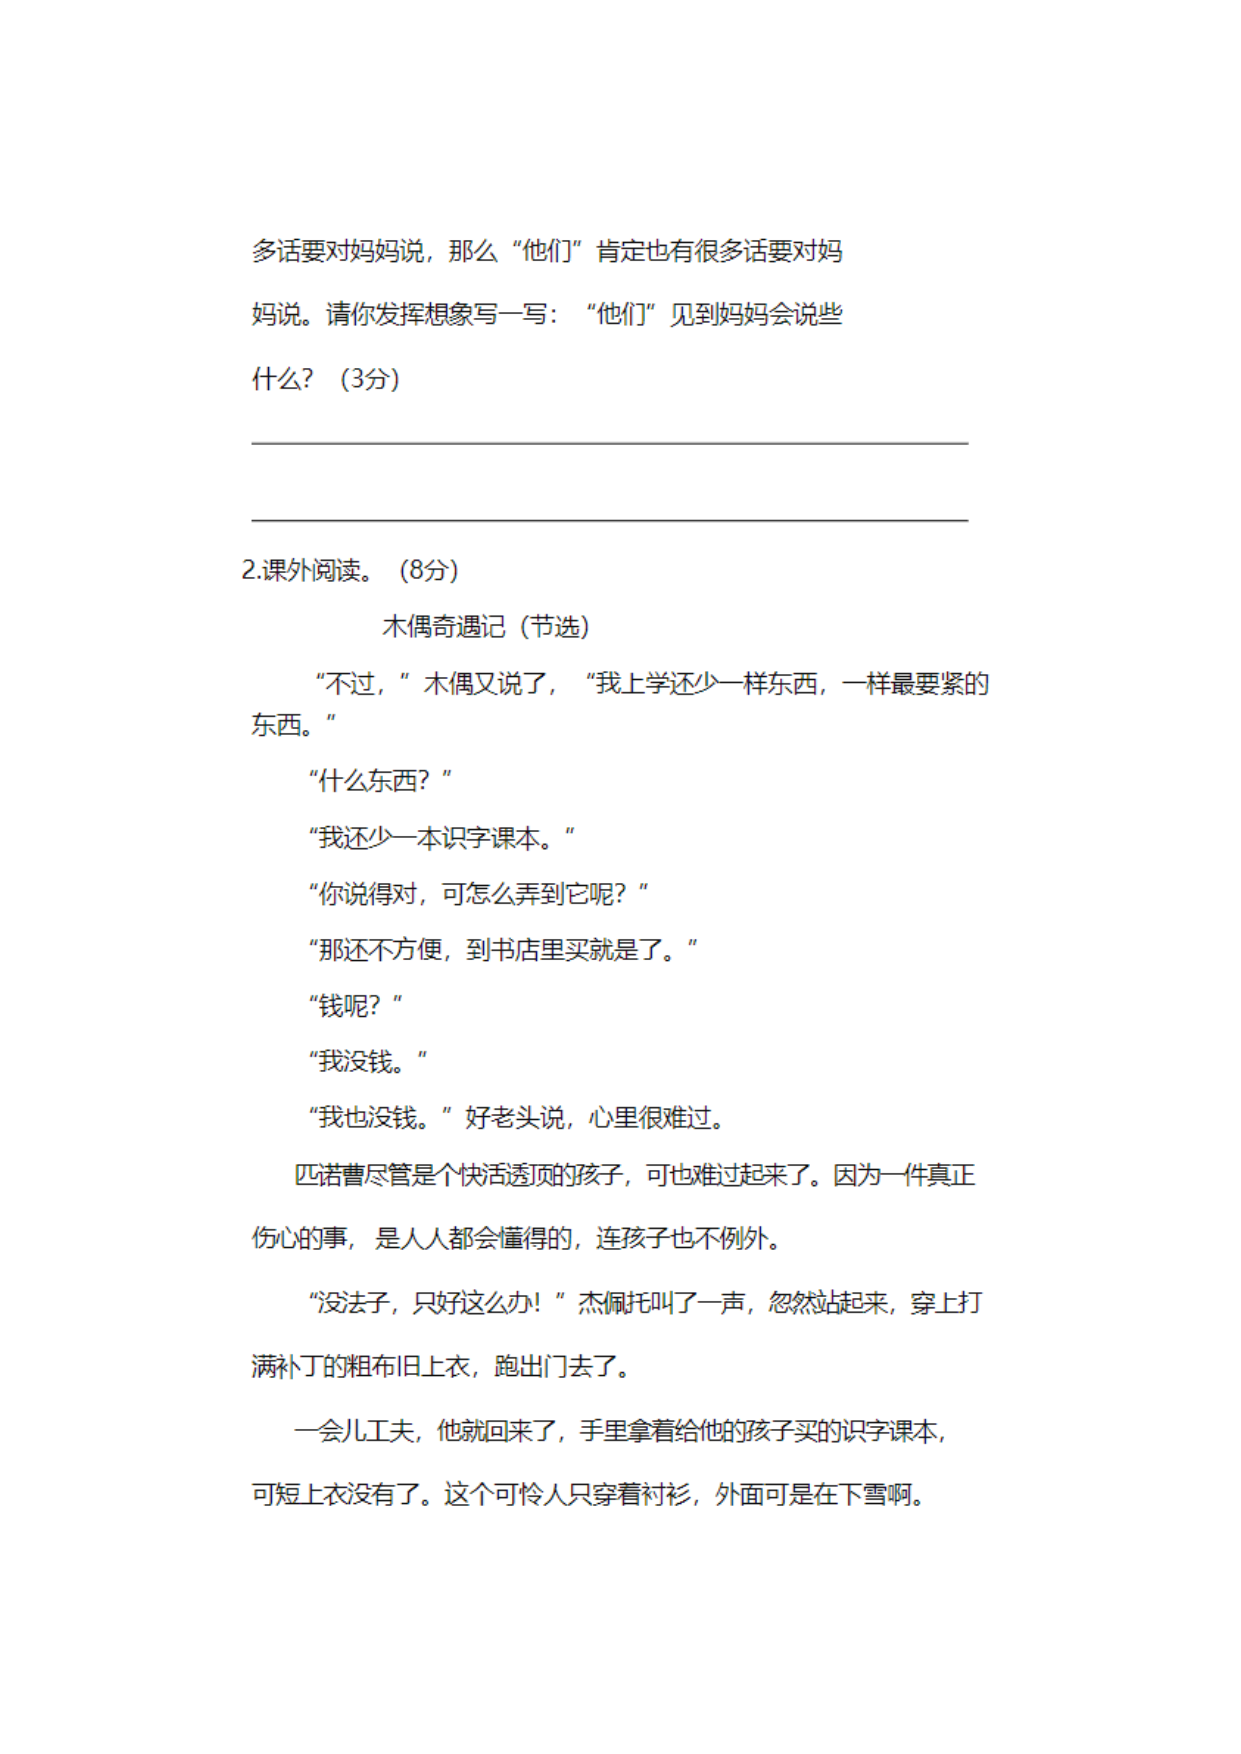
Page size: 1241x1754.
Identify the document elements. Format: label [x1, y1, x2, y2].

picture [187, 162, 1053, 1556]
